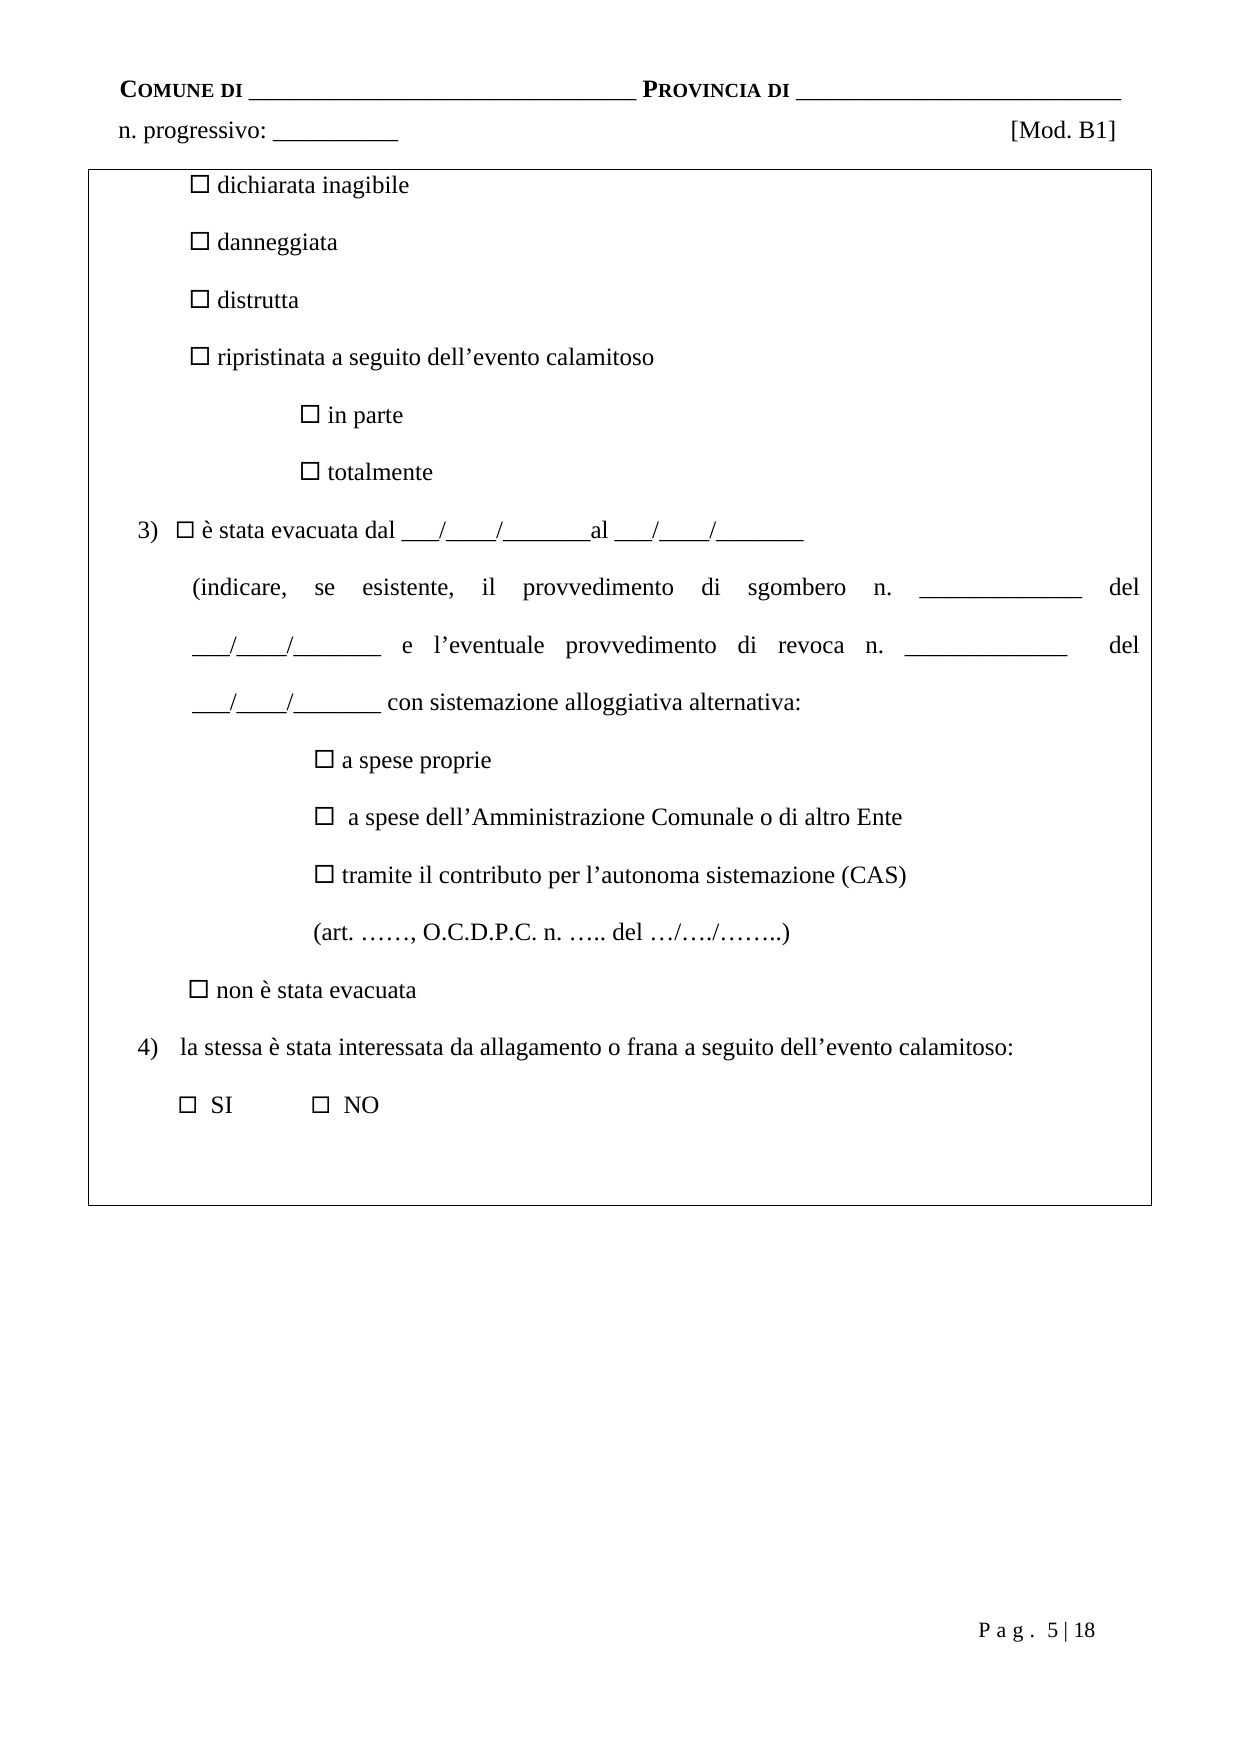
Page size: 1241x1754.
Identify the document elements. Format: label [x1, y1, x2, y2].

table_header [89, 170, 1151, 1205]
